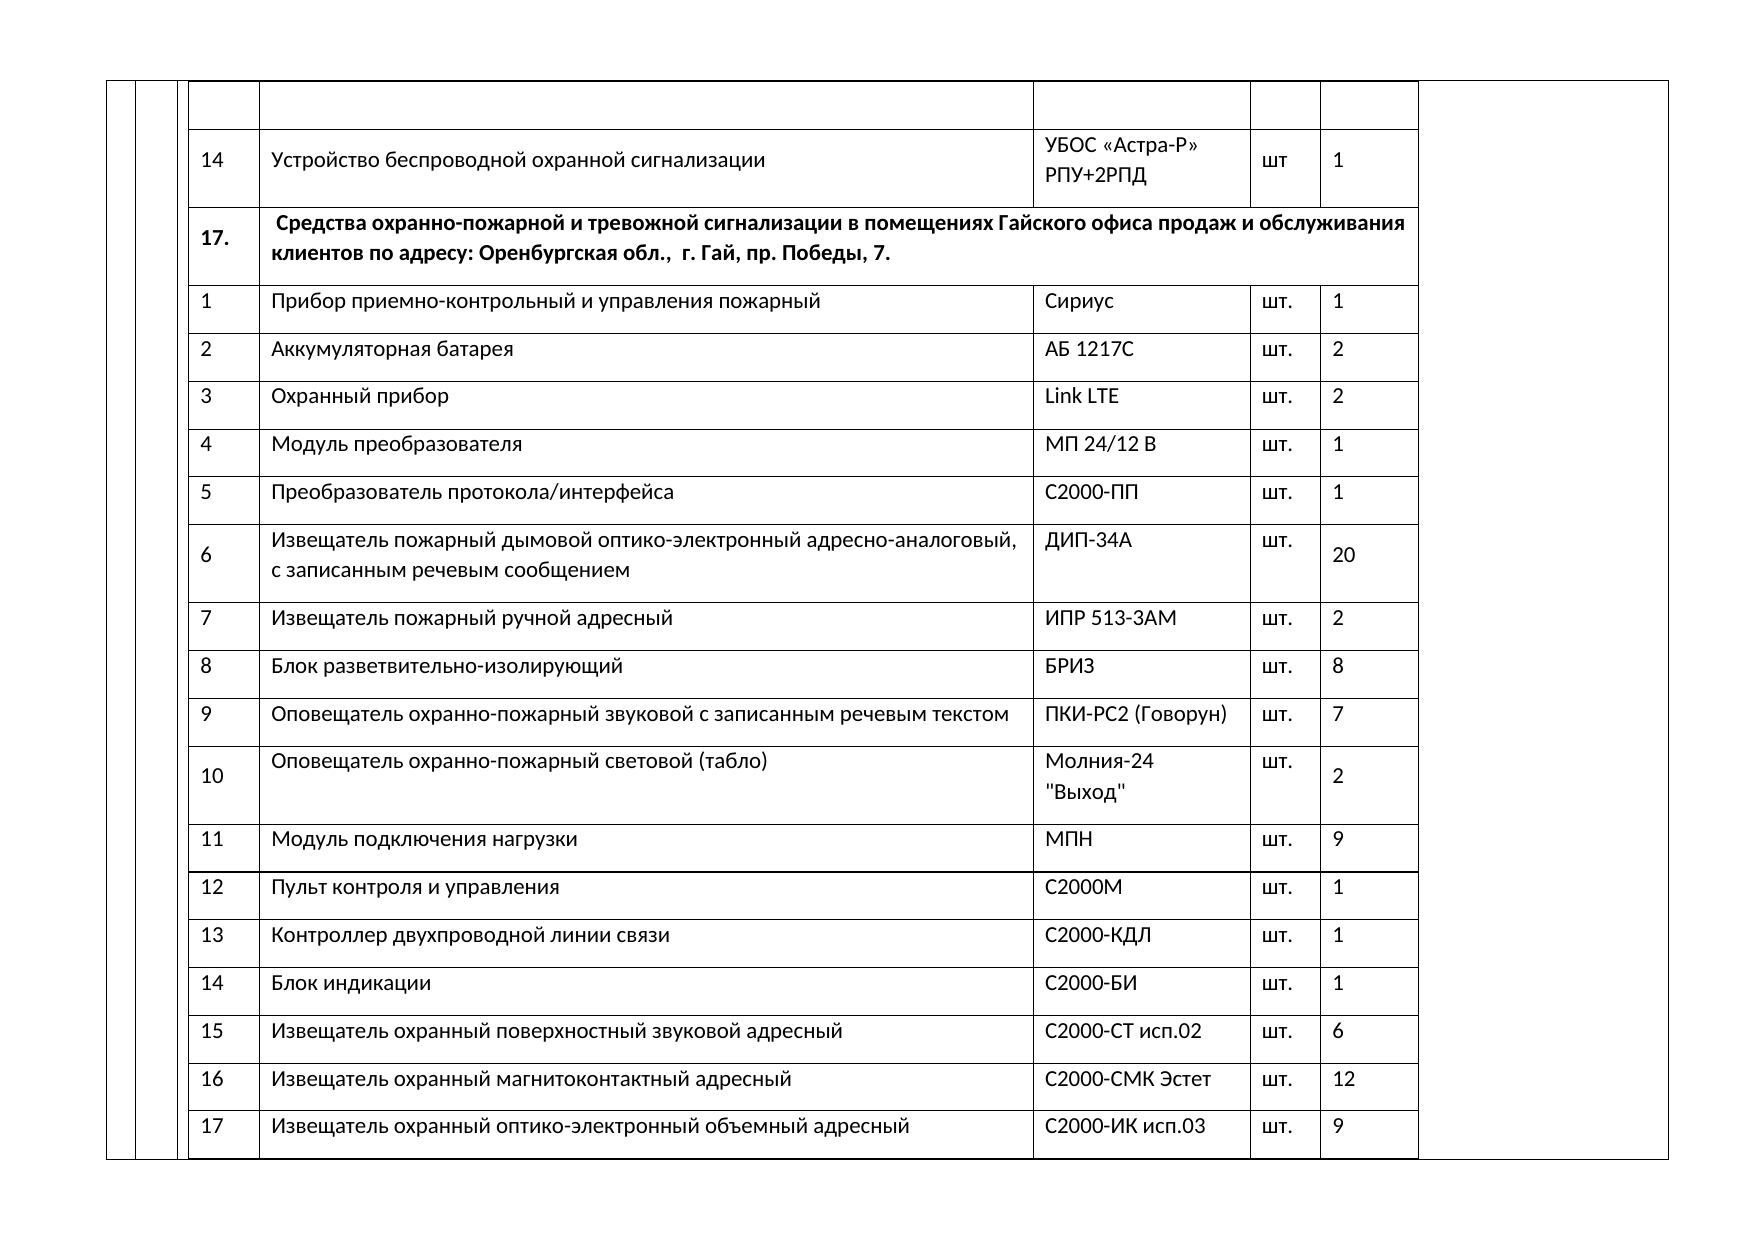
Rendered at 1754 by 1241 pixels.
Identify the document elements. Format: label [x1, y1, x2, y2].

table_header [1034, 477, 1250, 524]
table_header [1321, 747, 1418, 824]
table_header [260, 603, 1033, 650]
table_header [189, 825, 259, 871]
table_header [1251, 82, 1320, 129]
table_header [1034, 873, 1250, 919]
table_header [1034, 1064, 1250, 1110]
table_header [189, 286, 259, 333]
table_header [1251, 1016, 1320, 1063]
table_header [1034, 825, 1250, 871]
table_header [1321, 1064, 1418, 1110]
table_header [260, 1016, 1033, 1063]
table_header [260, 82, 1033, 129]
table_header [1251, 1064, 1320, 1110]
table_header [1251, 382, 1320, 429]
table_header [107, 81, 135, 1159]
table_header [1251, 130, 1320, 207]
table_header [260, 525, 1033, 602]
table_header [189, 1064, 259, 1110]
table_header [1251, 1111, 1320, 1158]
table_header [1034, 82, 1250, 129]
table_header [1321, 968, 1418, 1015]
table_header [1321, 334, 1418, 381]
table_header [260, 968, 1033, 1015]
table_header [260, 651, 1033, 698]
table_header [189, 525, 259, 602]
table_header [1034, 382, 1250, 429]
table_header [1034, 968, 1250, 1015]
table_header [1251, 651, 1320, 698]
table_header [1034, 651, 1250, 698]
table_header [189, 1016, 259, 1063]
table_header [1321, 699, 1418, 746]
table_header [1251, 286, 1320, 333]
table_header [189, 382, 259, 429]
table_header [189, 920, 259, 967]
table_header [189, 873, 259, 919]
table_header [1034, 747, 1250, 824]
table_header [1251, 920, 1320, 967]
table_header [189, 82, 259, 129]
table_header [1251, 525, 1320, 602]
table_header [1321, 477, 1418, 524]
table_header [1321, 82, 1418, 129]
table_header [260, 382, 1033, 429]
table_header [260, 286, 1033, 333]
table_header [1321, 920, 1418, 967]
table_header [1251, 430, 1320, 476]
table_header [1321, 1016, 1418, 1063]
table_header [1034, 334, 1250, 381]
table_header [260, 747, 1033, 824]
table_header [260, 1111, 1033, 1158]
table_header [189, 477, 259, 524]
table_header [1419, 81, 1668, 1159]
table_header [1251, 477, 1320, 524]
table_header [1251, 603, 1320, 650]
table_header [189, 968, 259, 1015]
table_header [1251, 699, 1320, 746]
table_header [189, 651, 259, 698]
table_header [1321, 873, 1418, 919]
table_header [189, 334, 259, 381]
table_header [189, 208, 259, 285]
table_header [260, 873, 1033, 919]
table_header [189, 747, 259, 824]
table_header [189, 1111, 259, 1158]
table_header [1034, 286, 1250, 333]
table_header [260, 208, 1418, 285]
table_header [260, 477, 1033, 524]
table_header [1034, 699, 1250, 746]
table_header [1321, 825, 1418, 871]
table_header [189, 603, 259, 650]
table_header [1321, 603, 1418, 650]
table_header [1321, 286, 1418, 333]
table_header [189, 430, 259, 476]
table_header [1251, 747, 1320, 824]
table_header [1251, 334, 1320, 381]
table_header [189, 130, 259, 207]
table_header [1251, 873, 1320, 919]
table_header [1321, 1111, 1418, 1158]
table_header [189, 699, 259, 746]
table_header [1034, 430, 1250, 476]
table_header [1321, 382, 1418, 429]
table_header [1321, 130, 1418, 207]
table_header [260, 430, 1033, 476]
table_header [1034, 130, 1250, 207]
table_header [178, 81, 188, 1159]
table_header [1321, 430, 1418, 476]
table_header [260, 920, 1033, 967]
table_header [1034, 1111, 1250, 1158]
table_header [1034, 603, 1250, 650]
table_header [260, 699, 1033, 746]
table_header [1251, 825, 1320, 871]
table_header [1321, 525, 1418, 602]
table_header [260, 334, 1033, 381]
table_header [1034, 1016, 1250, 1063]
table_header [136, 81, 177, 1159]
table_header [260, 130, 1033, 207]
table_header [260, 825, 1033, 871]
table_header [1251, 968, 1320, 1015]
table_header [1034, 525, 1250, 602]
table_header [1034, 920, 1250, 967]
table_header [260, 1064, 1033, 1110]
table_header [1321, 651, 1418, 698]
